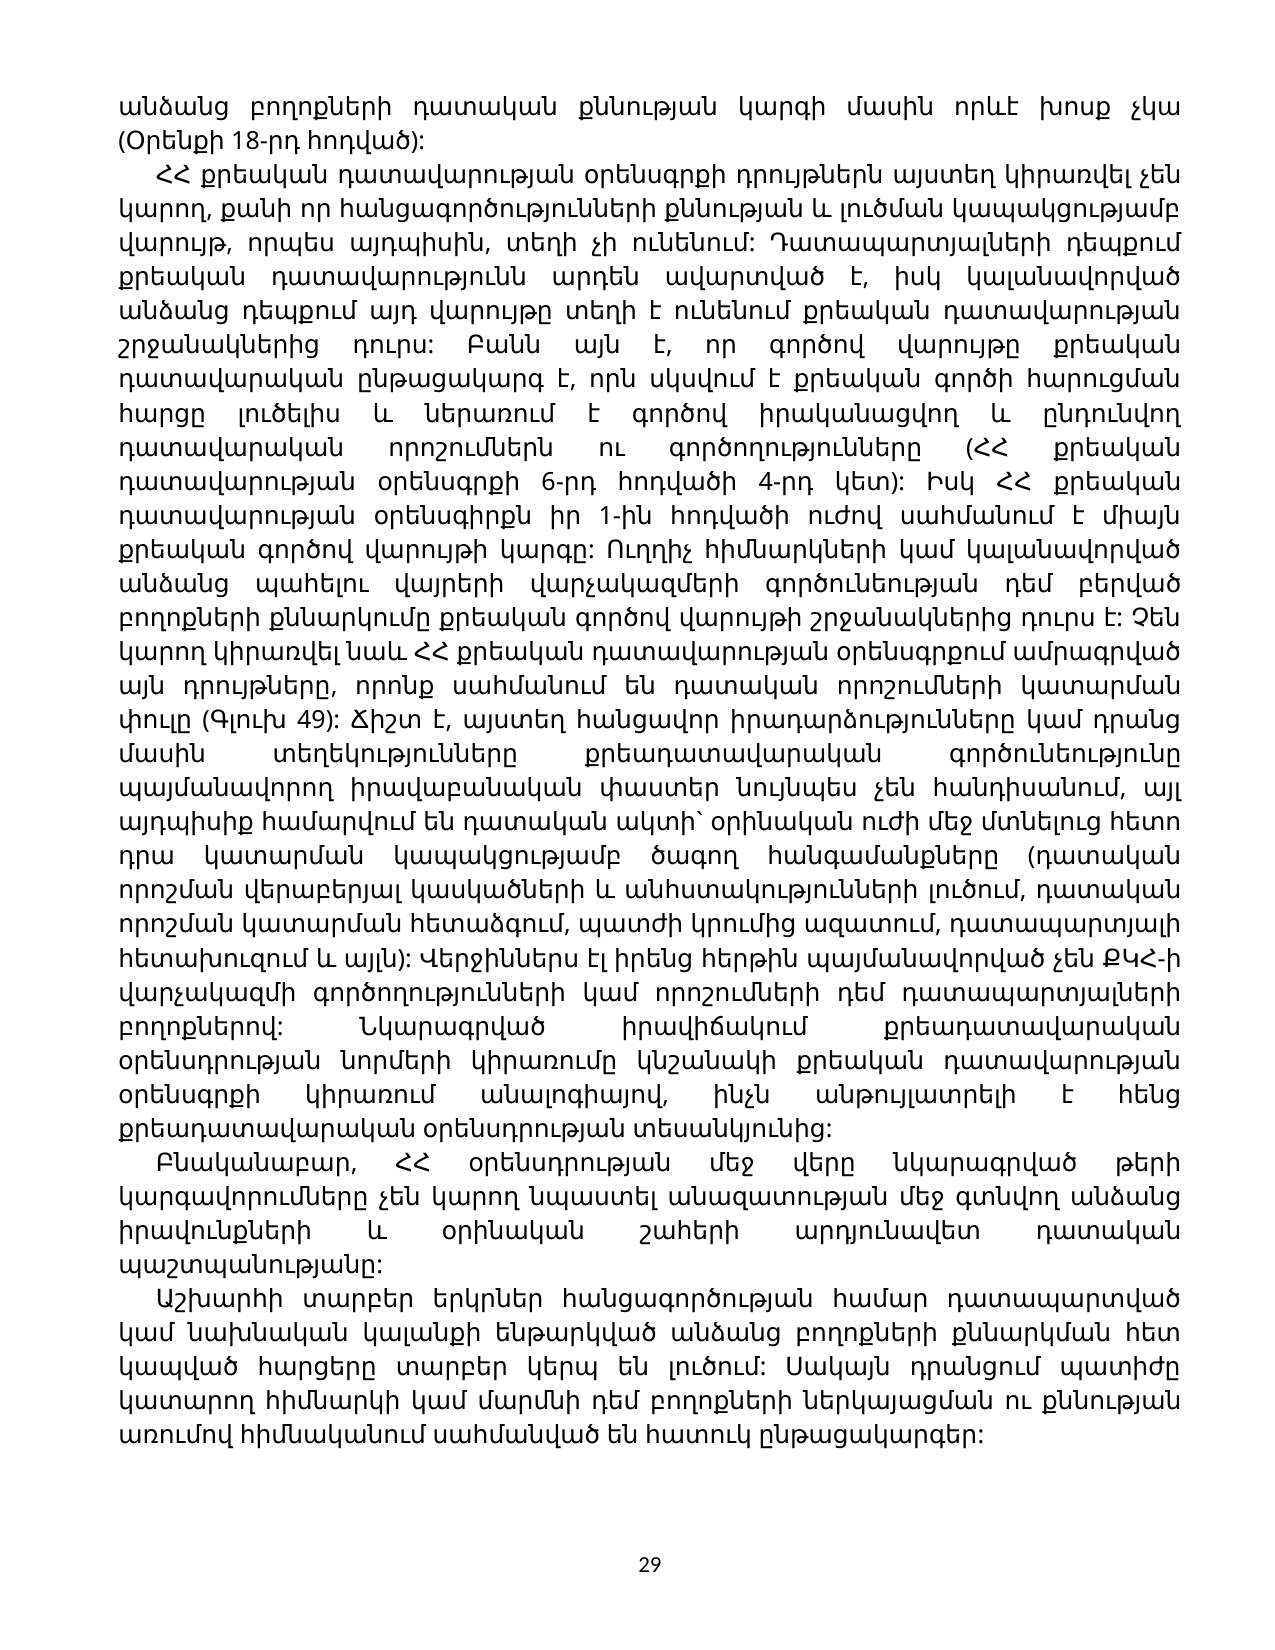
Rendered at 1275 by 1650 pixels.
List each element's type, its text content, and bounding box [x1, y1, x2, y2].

text Բնականաբար, ՀՀ օրենսդրության մեջ վերը նկարագրված թերի կարգավորումները չեն կարող նպաստել անազատության մեջ գտնվող անձանց իրավունքների և օրինական շահերի արդյունավետ դատական պաշտպանությանը: [118, 1144, 1181, 1281]
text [118, 89, 1181, 157]
text Աշխարհի տարբեր երկրներ հանցագործության համար դատապարտված կամ նախնական կալանքի ենթարկված անձանց բողոքների քննարկման հետ կապված հարցերը տարբեր կերպ են լուծում: Սակայն դրանցում պատիժը կատարող հիմնարկի կամ մարմնի դեմ բողոքների ներկայացման ու քննության առումով հիմնականում սահմանված են հատուկ ընթացակարգեր: [118, 1281, 1181, 1451]
text ՀՀ քրեական դատավարության օրենսգրքի դրույթներն այստեղ կիրառվել չեն կարող, քանի որ հանցագործությունների քննության և լուծման կապակցությամբ վարույթ, որպես այդպիսին, տեղի չի ունենում: Դատապարտյալների դեպքում քրեական դատավարությունն արդեն ավարտված է, իսկ կալանավորված անձանց դեպքում այդ վարույթը տեղի է ունենում քրեական դատավարության շրջանակներից դուրս: Բանն այն է, որ գործով վարույթը քրեական դատավարական ընթացակարգ է, որն սկսվում է քրեական գործի հարուցման հարցը լուծելիս և ներառում է գործով իրականացվող և ընդունվող դատավարական որոշումներն ու գործողությունները (ՀՀ քրեական դատավարության օրենսգրքի 6-րդ հոդվածի 4-րդ կետ): Իսկ ՀՀ քրեական դատավարության օրենսգիրքն իր 1-ին հոդվածի ուժով սահմանում է միայն քրեական գործով վարույթի կարգը: Ուղղիչ հիմնարկների կամ կալանավորված անձանց պահելու վայրերի վարչակազմերի գործունեության դեմ բերված բողոքների քննարկումը քրեական գործով վարույթի շրջանակներից դուրս է: Չեն կարող կիրառվել նաև ՀՀ քրեական դատավարության օրենսգրքում ամրագրված այն դրույթները, որոնք սահմանում են դատական որոշումների կատարման փուլը (Գլուխ 49): Ճիշտ է, այստեղ հանցավոր իրադարձությունները կամ դրանց մասին տեղեկությունները քրեադատավարական գործունեությունը պայմանավորող իրավաբանական փաստեր նույնպես չեն հանդիսանում, այլ այդպիսիք համարվում են դատական ակտի` օրինական ուժի մեջ մտնելուց հետո դրա կատարման կապակցությամբ ծագող հանգամանքները (դատական որոշման վերաբերյալ կասկածների և անհստակությունների լուծում, դատական որոշման կատարման հետաձգում, պատժի կրումից ազատում, դատապարտյալի հետախուզում և այլն): Վերջիններս էլ իրենց հերթին պայմանավորված չեն ՔԿՀ-ի վարչակազմի գործողությունների կամ որոշումների դեմ դատապարտյալների բողոքներով: Նկարագրված իրավիճակում քրեադատավարական օրենսդրության նորմերի կիրառումը կնշանակի քրեական դատավարության օրենսգրքի կիրառում անալոգիայով, ինչն անթույլատրելի է հենց քրեադատավարական օրենսդրության տեսանկյունից: [118, 157, 1181, 1144]
